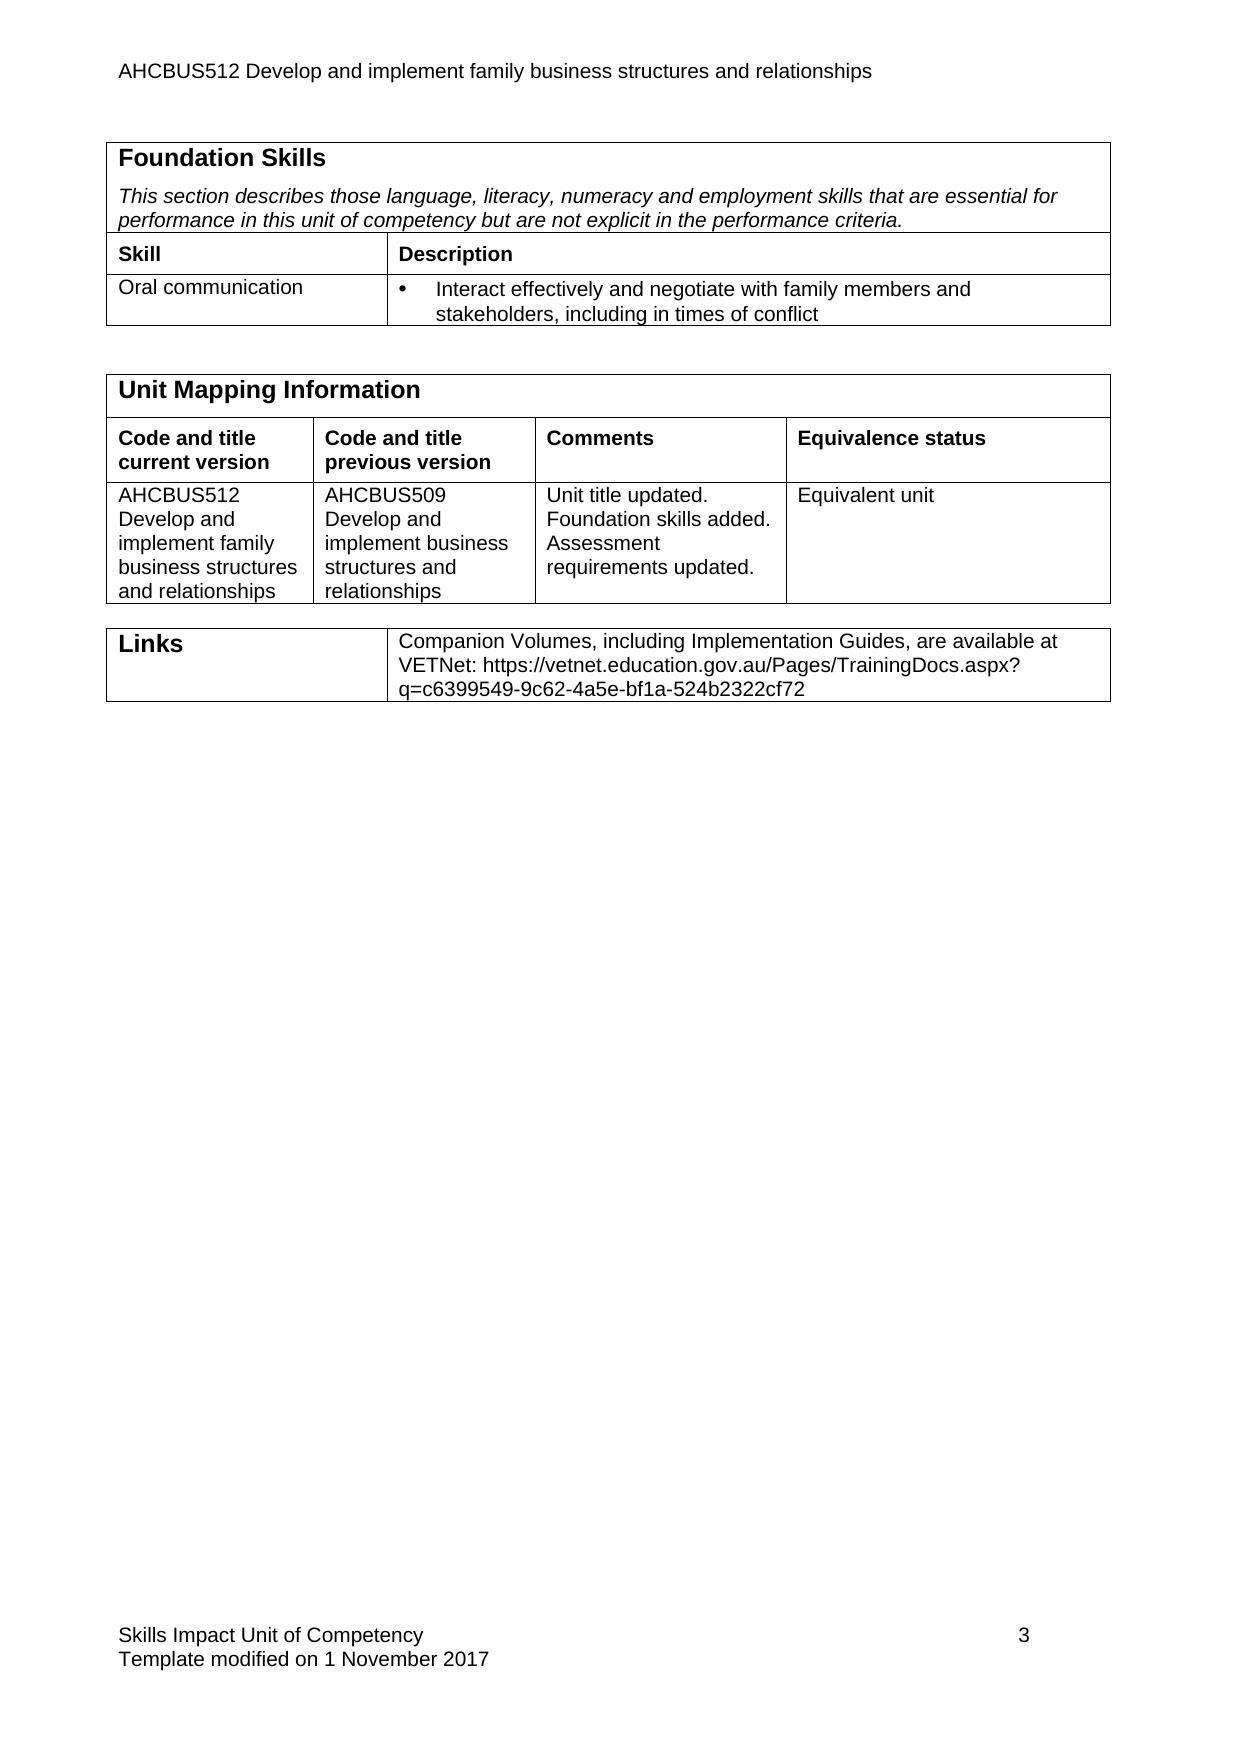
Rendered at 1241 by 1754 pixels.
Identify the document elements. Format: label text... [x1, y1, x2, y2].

table_header Foundation Skills This section describes those language, literacy, numeracy and employment skills that are essential for performance in this unit of competency but are not explicit in the performance criteria. [107, 143, 1110, 232]
table_cell Interact effectively and negotiate with family members and stakeholders, including in times of conflict [388, 275, 1110, 325]
table_header Companion Volumes, including Implementation Guides, are available at VETNet: https://vetnet.education.gov.au/Pages/TrainingDocs.aspx?q=c6399549-9c62-4a5e-bf1a-524b2322cf72 [388, 629, 1110, 701]
table_header Unit Mapping Information [107, 375, 1110, 417]
table_cell Description [388, 233, 1110, 274]
table_cell Equivalence status [787, 418, 1110, 482]
table_cell Comments [536, 418, 786, 482]
table_cell Code and title current version [107, 418, 313, 482]
table_cell Unit title updated. Foundation skills added. Assessment requirements updated. [536, 483, 786, 603]
table_cell Equivalent unit [787, 483, 1110, 603]
table_cell AHCBUS512 Develop and implement family business structures and relationships [107, 483, 313, 603]
table_header Links [107, 629, 387, 701]
table_cell AHCBUS509 Develop and implement business structures and relationships [314, 483, 535, 603]
table_cell Skill [107, 233, 387, 274]
table_cell Oral communication [107, 275, 387, 325]
table_cell Code and title previous version [314, 418, 535, 482]
